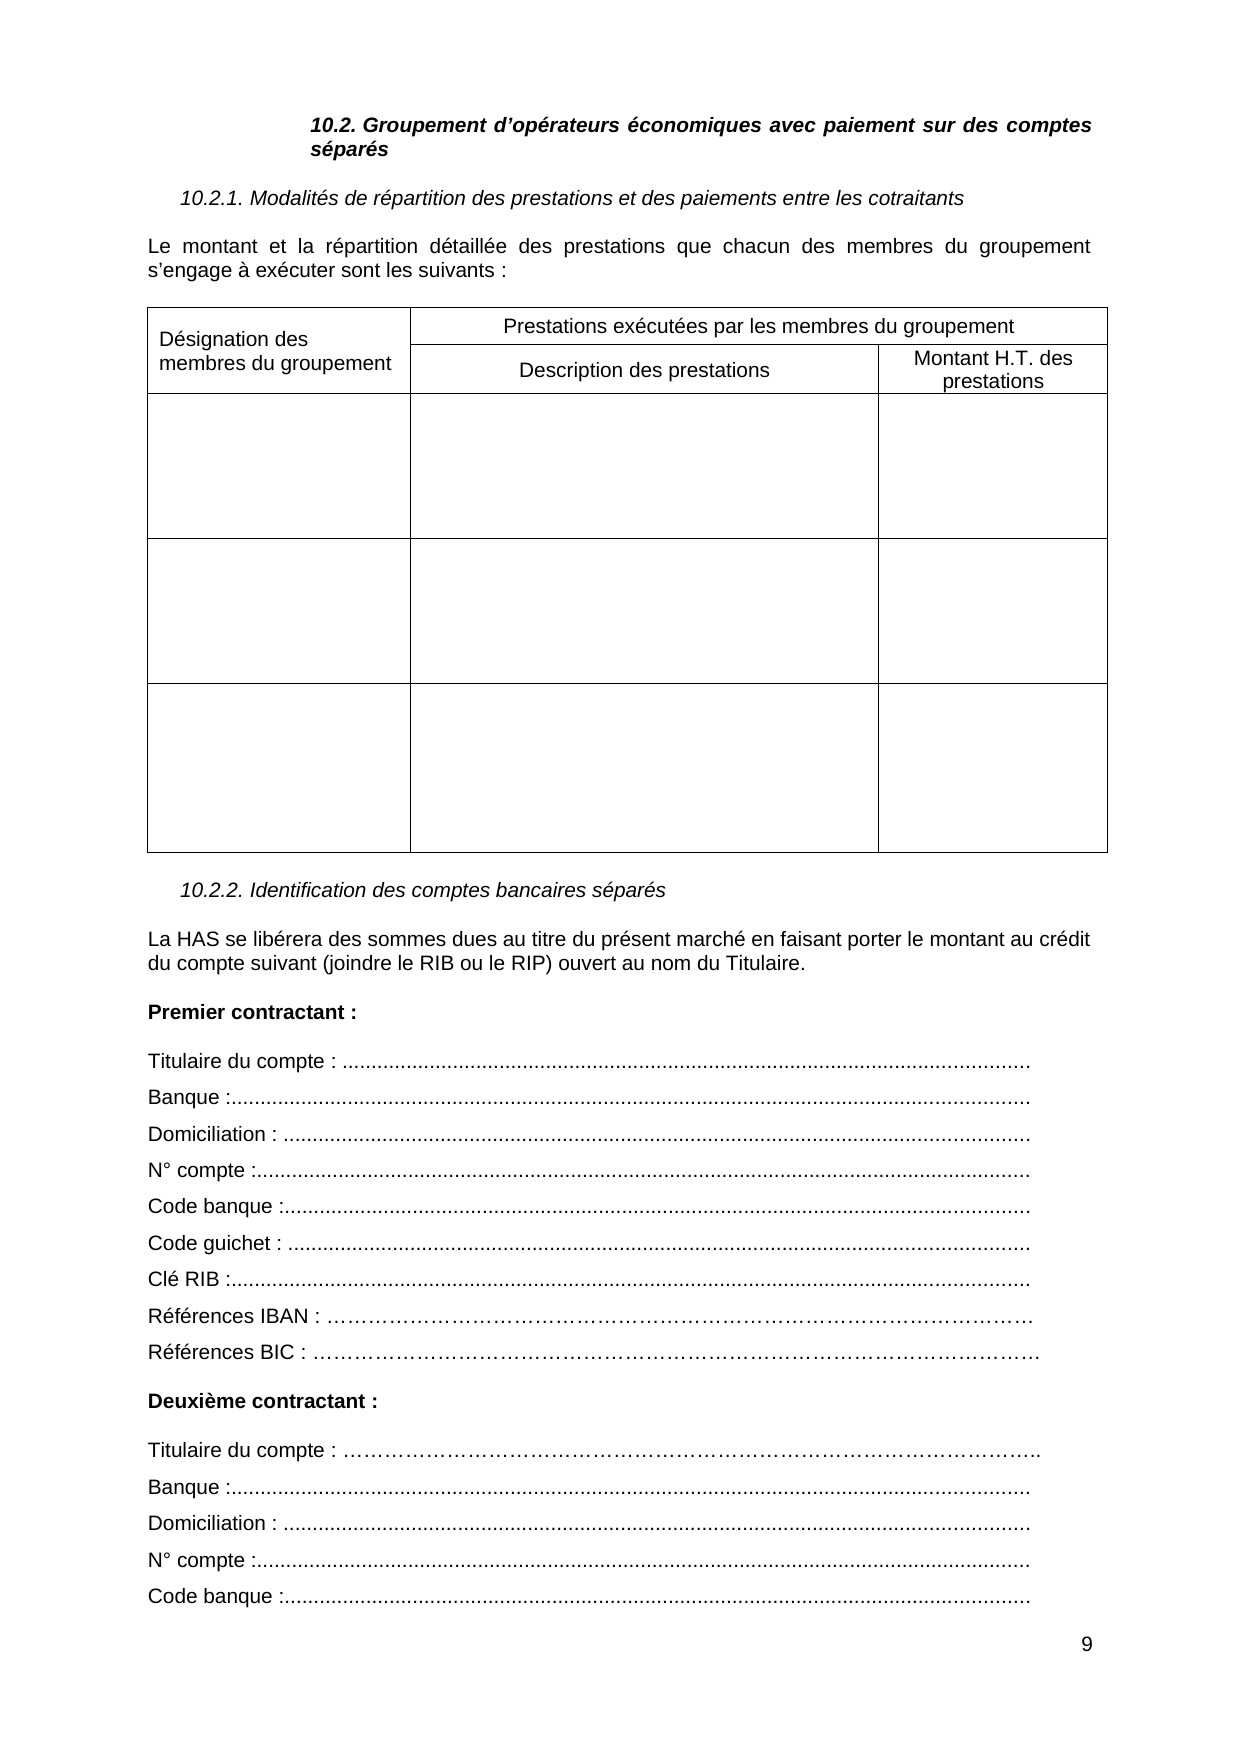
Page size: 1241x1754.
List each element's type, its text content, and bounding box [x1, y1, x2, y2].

subtitle Groupement d’opérateurs économiques avec paiement sur des comptes séparés [310, 112, 1093, 160]
text Clé RIB : [148, 1267, 1093, 1291]
text Premier contractant : [148, 999, 1093, 1023]
text Banque : [148, 1085, 1093, 1109]
text Code banque : [148, 1584, 1093, 1608]
table_cell [148, 539, 410, 683]
text Code banque : [148, 1194, 1093, 1218]
table_cell [879, 539, 1107, 683]
subtitle Modalités de répartition des prestations et des paiements entre les cotraitants [180, 185, 1093, 209]
text N° compte : [148, 1158, 1093, 1182]
table_cell [879, 394, 1107, 538]
text Titulaire du compte : [148, 1048, 1093, 1072]
text Le montant et la répartition détaillée des prestations que chacun des membres du groupement s’engage à exécuter sont les suivants : [148, 234, 1093, 282]
table_header Désignation des membres du groupement [148, 308, 410, 393]
table_cell [411, 684, 878, 852]
table_cell Montant H.T. des prestations [879, 345, 1107, 393]
table_cell [411, 394, 878, 538]
text Titulaire du compte : ……………………………………………………………………………………….. [148, 1438, 1093, 1462]
table_cell [148, 684, 410, 852]
text Domiciliation : [148, 1511, 1093, 1535]
text Code guichet : [148, 1231, 1093, 1255]
text Références IBAN : ………………………………………………………………………………………… [148, 1304, 1093, 1328]
table_cell [148, 394, 410, 538]
table_cell [879, 684, 1107, 852]
text Domiciliation : [148, 1121, 1093, 1145]
table_cell Description des prestations [411, 345, 878, 393]
subtitle Identification des comptes bancaires séparés [180, 878, 1093, 902]
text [148, 1340, 1093, 1364]
text Banque : [148, 1474, 1093, 1498]
table_header Prestations exécutées par les membres du groupement [411, 308, 1107, 344]
text La HAS se libérera des sommes dues au titre du présent marché en faisant porter le montant au crédit du compte suivant (joindre le RIB ou le RIP) ouvert au nom du Titulaire. [148, 927, 1093, 974]
text Deuxième contractant : [148, 1389, 1093, 1413]
table_cell [411, 539, 878, 683]
text N° compte : [148, 1547, 1093, 1571]
